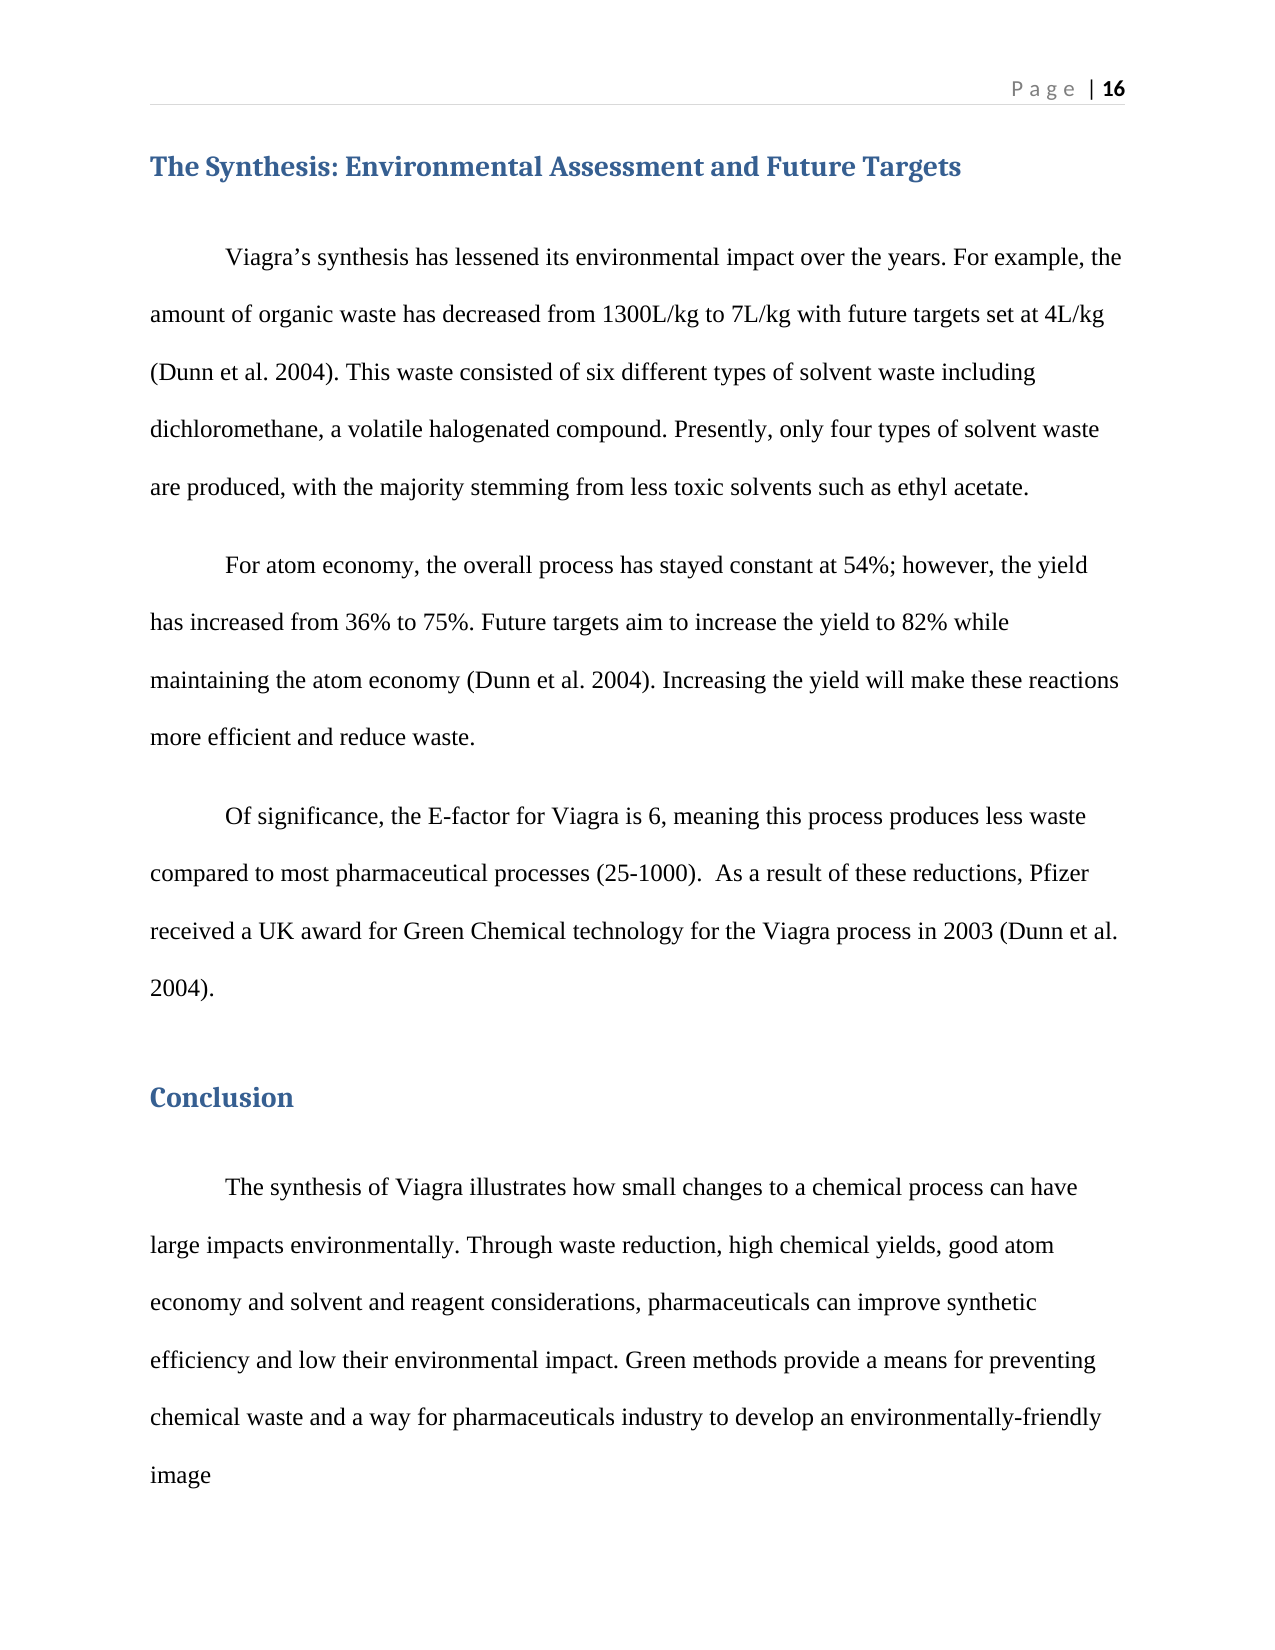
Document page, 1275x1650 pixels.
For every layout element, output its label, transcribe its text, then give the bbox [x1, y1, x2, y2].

text The synthesis of Viagra illustrates how small changes to a chemical process can have large impacts environmentally. Through waste reduction, high chemical yields, good atom economy and solvent and reagent considerations, pharmaceuticals can improve synthetic efficiency and low their environmental impact. Green methods provide a means for preventing chemical waste and a way for pharmaceuticals industry to develop an environmentally-friendly image [150, 1172, 1125, 1488]
text Of significance, the E-factor for Viagra is 6, meaning this process produces less waste compared to most pharmaceutical processes (25-1000). As a result of these reductions, Pfizer received a UK award for Green Chemical technology for the Viagra process in 2003 (Dunn et al. 2004). [150, 801, 1125, 1002]
subtitle The Synthesis: Environmental Assessment and Future Targets [150, 150, 1125, 183]
text For atom economy, the overall process has stayed constant at 54%; however, the yield has increased from 36% to 75%. Future targets aim to increase the yield to 82% while maintaining the atom economy (Dunn et al. 2004). Increasing the yield will make these reactions more efficient and reduce waste. [150, 550, 1125, 751]
text Viagra’s synthesis has lessened its environmental impact over the years. For example, the amount of organic waste has decreased from 1300L/kg to 7L/kg with future targets set at 4L/kg (Dunn et al. 2004). This waste consisted of six different types of solvent waste including dichloromethane, a volatile halogenated compound. Presently, only four types of solvent waste are produced, with the majority stemming from less toxic solvents such as ethyl acetate. [150, 242, 1125, 500]
subtitle Conclusion [150, 1081, 1125, 1114]
